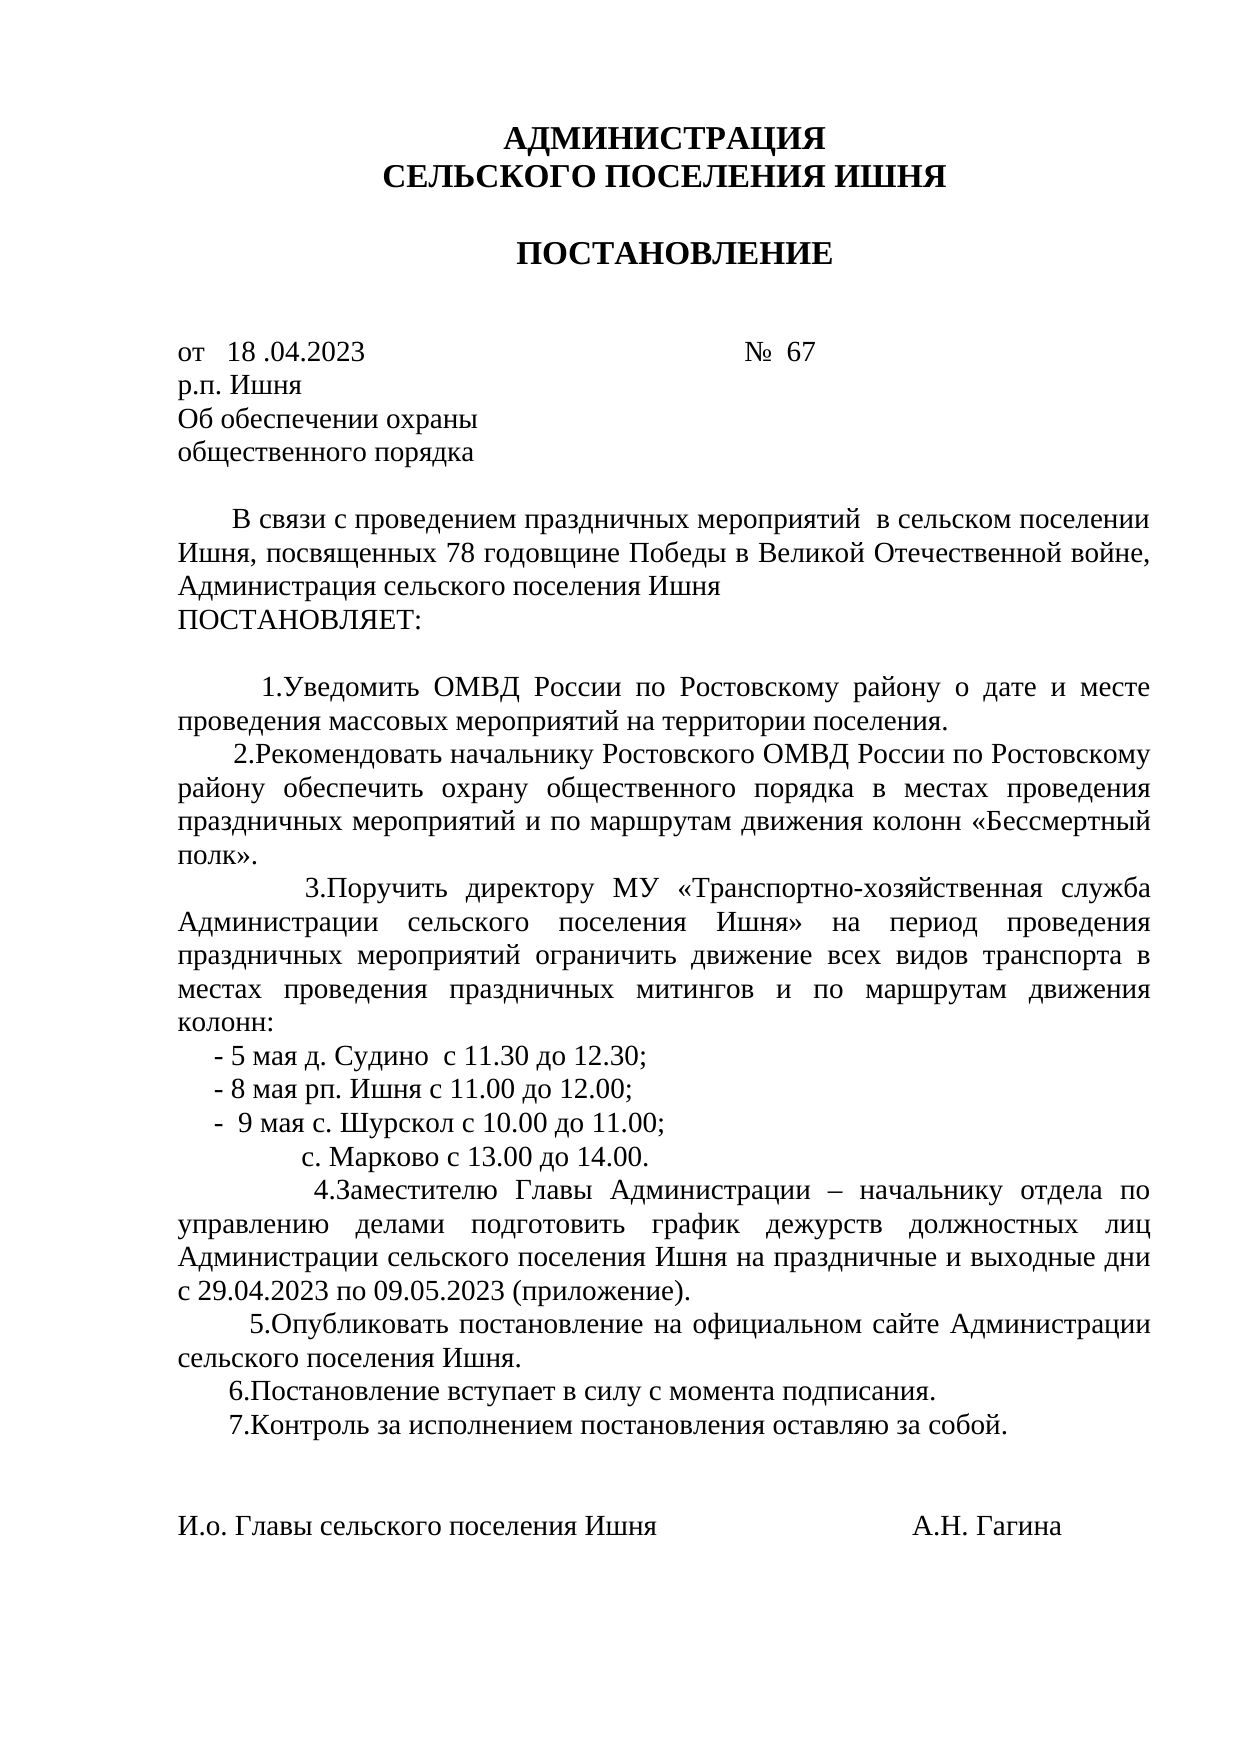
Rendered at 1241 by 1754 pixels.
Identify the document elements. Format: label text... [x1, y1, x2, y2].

text - 5 мая д. Судино с 11.30 до 12.30; [177, 1038, 1152, 1072]
text от 18 .04.2023 № 67 [177, 334, 1152, 367]
text 6.Постановление вступает в силу с момента подписания. [177, 1373, 1152, 1407]
text - 8 мая рп. Ишня с 11.00 до 12.00; [177, 1072, 1152, 1105]
text 2.Рекомендовать начальнику Ростовского ОМВД России по Ростовскому району обеспечить охрану общественного порядка в местах проведения праздничных мероприятий и по маршрутам движения колонн «Бессмертный полк». [177, 736, 1152, 870]
text Об обеспечении охраны [177, 401, 1152, 434]
text АДМИНИСТРАЦИЯ [177, 118, 1152, 156]
text ПОСТАНОВЛЯЕТ: [177, 602, 1152, 636]
text - 9 мая с. Шурскол с 10.00 до 11.00; [177, 1105, 1152, 1139]
text 7.Контроль за исполнением постановления оставляю за собой. [177, 1407, 1152, 1441]
text с. Марково с 13.00 до 14.00. [177, 1139, 1152, 1172]
text В связи с проведением праздничных мероприятий в сельском поселении Ишня, посвященных 78 годовщине Победы в Великой Отечественной войне, Администрация сельского поселения Ишня [177, 501, 1152, 602]
text общественного порядка [177, 434, 1152, 468]
text ПОСТАНОВЛЕНИЕ [177, 233, 1152, 271]
text СЕЛЬСКОГО ПОСЕЛЕНИЯ ИШНЯ [177, 156, 1152, 195]
text 1.Уведомить ОМВД России по Ростовскому району о дате и месте проведения массовых мероприятий на территории поселения. [177, 669, 1152, 736]
text 4.Заместителю Главы Администрации – начальнику отдела по управлению делами подготовить график дежурств должностных лиц Администрации сельского поселения Ишня на праздничные и выходные дни с 29.04.2023 по 09.05.2023 (приложение). [177, 1172, 1152, 1306]
text 5.Опубликовать постановление на официальном сайте Администрации сельского поселения Ишня. [177, 1306, 1152, 1373]
text 3.Поручить директору МУ «Транспортно-хозяйственная служба Администрации сельского поселения Ишня» на период проведения праздничных мероприятий ограничить движение всех видов транспорта в местах проведения праздничных митингов и по маршрутам движения колонн: [177, 870, 1152, 1038]
text р.п. Ишня [177, 367, 1152, 401]
text И.о. Главы сельского поселения Ишня А.Н. Гагина [177, 1508, 1152, 1541]
